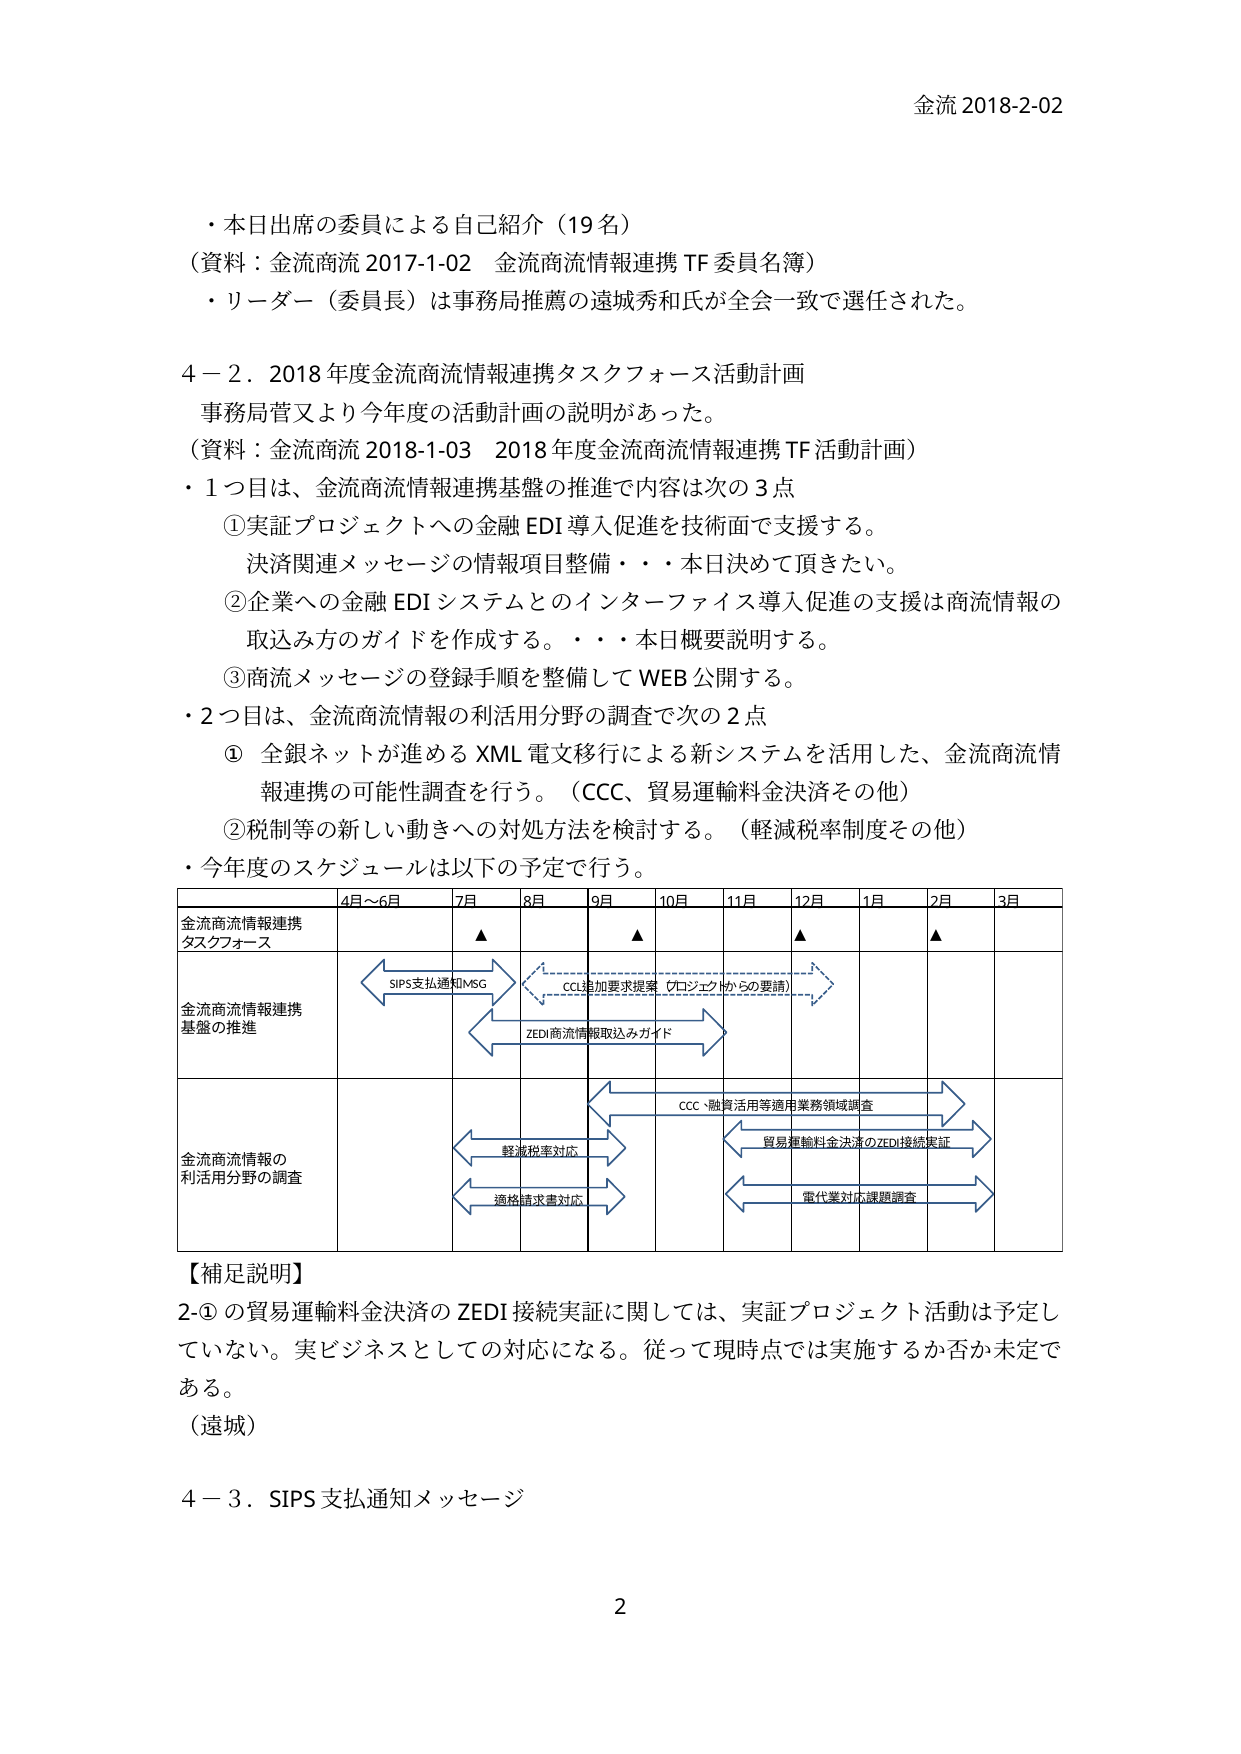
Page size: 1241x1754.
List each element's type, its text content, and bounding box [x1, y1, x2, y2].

text ・リーダー（委員長）は事務局推薦の遠城秀和氏が全会一致で選任された。 [177, 283, 1063, 316]
text ４－３．SIPS支払通知メッセージ [177, 1482, 1063, 1515]
text ②税制等の新しい動きへの対処方法を検討する。（軽減税率制度その他） [177, 812, 1063, 845]
text 事務局菅又より今年度の活動計画の説明があった。 [177, 394, 1063, 427]
text 【補足説明】 [177, 1256, 1063, 1289]
text （遠城） [177, 1408, 1063, 1441]
text 2‐①の貿易運輸料金決済のZEDI接続実証に関しては、実証プロジェクト活動は予定していない。実ビジネスとしての対応になる。従って現時点では実施するか否か未定である。 [177, 1294, 1063, 1403]
text ①実証プロジェクトへの金融EDI導入促進を技術面で支援する。 [177, 508, 1063, 542]
text ②企業への金融EDIシステムとのインターファイス導入促進の支援は商流情報の取込み方のガイドを作成する。・・・本日概要説明する。 [177, 584, 1063, 655]
text ・本日出席の委員による自己紹介（19名） [177, 207, 1063, 240]
text （資料：金流商流2018-1-03 2018年度金流商流情報連携TF活動計画） [177, 432, 1063, 466]
text 決済関連メッセージの情報項目整備・・・本日決めて頂きたい。 [177, 546, 1063, 579]
text ・１つ目は、金流商流情報連携基盤の推進で内容は次の3点 [177, 470, 1063, 503]
list 全銀ネットが進めるXML電文移行による新システムを活用した、金流商流情報連携の可能性調査を行う。（CCC、貿易運輸料金決済その他） [223, 736, 1063, 807]
text （資料：金流商流2017-1-02 金流商流情報連携 TF委員名簿） [177, 245, 1063, 278]
text ４－２．2018年度金流商流情報連携タスクフォース活動計画 [177, 357, 1063, 390]
text ・今年度のスケジュールは以下の予定で行う。 [177, 850, 1063, 883]
text ③商流メッセージの登録手順を整備してWEB公開する。 [177, 660, 1063, 693]
text ・2つ目は、金流商流情報の利活用分野の調査で次の2点 [177, 698, 1063, 731]
